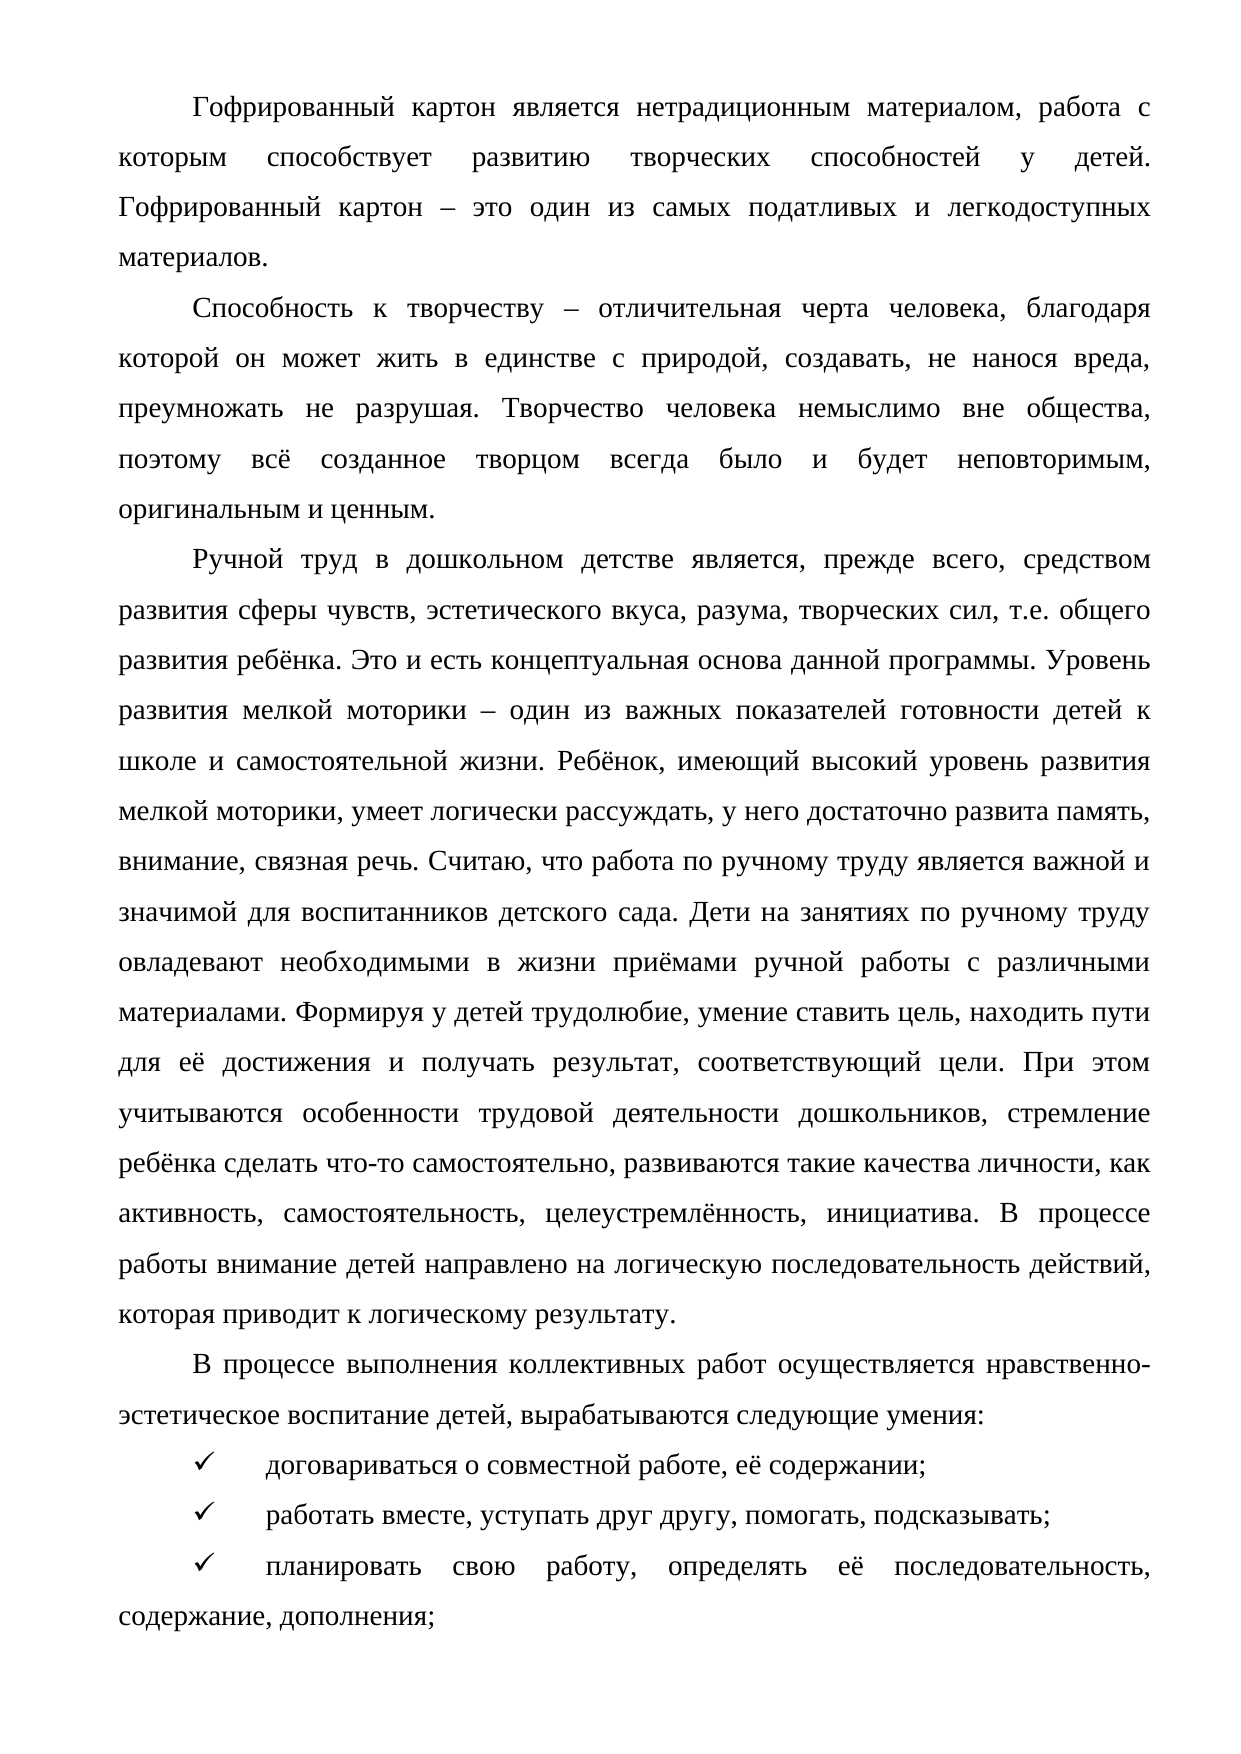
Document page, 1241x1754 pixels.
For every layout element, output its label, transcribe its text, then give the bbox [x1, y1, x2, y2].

text Способность к творчеству – отличительная черта человека, благодаря которой он может жить в единстве с природой, создавать, не нанося вреда, преумножать не разрушая. Творчество человека немыслимо вне общества, поэтому всё созданное творцом всегда было и будет неповторимым, оригинальным и ценным. [118, 290, 1152, 525]
list договариваться о совместной работе, её содержании; [118, 1447, 1152, 1481]
text Ручной труд в дошкольном детстве является, прежде всего, средством развития сферы чувств, эстетического вкуса, разума, творческих сил, т.е. общего развития ребёнка. Это и есть концептуальная основа данной программы. Уровень развития мелкой моторики – один из важных показателей готовности детей к школе и самостоятельной жизни. Ребёнок, имеющий высокий уровень развития мелкой моторики, умеет логически рассуждать, у него достаточно развита память, внимание, связная речь. Считаю, что работа по ручному труду является важной и значимой для воспитанников детского сада. Дети на занятиях по ручному труду овладевают необходимыми в жизни приёмами ручной работы с различными материалами. Формируя у детей трудолюбие, умение ставить цель, находить пути для её достижения и получать результат, соответствующий цели. При этом учитываются особенности трудовой деятельности дошкольников, стремление ребёнка сделать что-то самостоятельно, развиваются такие качества личности, как активность, самостоятельность, целеустремлённость, инициатива. В процессе работы внимание детей направлено на логическую последовательность действий, которая приводит к логическому результату. [118, 541, 1152, 1330]
list планировать свою работу, определять её последовательность, содержание, дополнения; [118, 1548, 1152, 1632]
text В процессе выполнения коллективных работ осуществляется нравственно-эстетическое воспитание детей, вырабатываются следующие умения: [118, 1346, 1152, 1430]
text Гофрированный картон является нетрадиционным материалом, работа с которым способствует развитию творческих способностей у детей. Гофрированный картон – это один из самых податливых и легкодоступных материалов. [118, 89, 1152, 273]
list работать вместе, уступать друг другу, помогать, подсказывать; [118, 1497, 1152, 1531]
